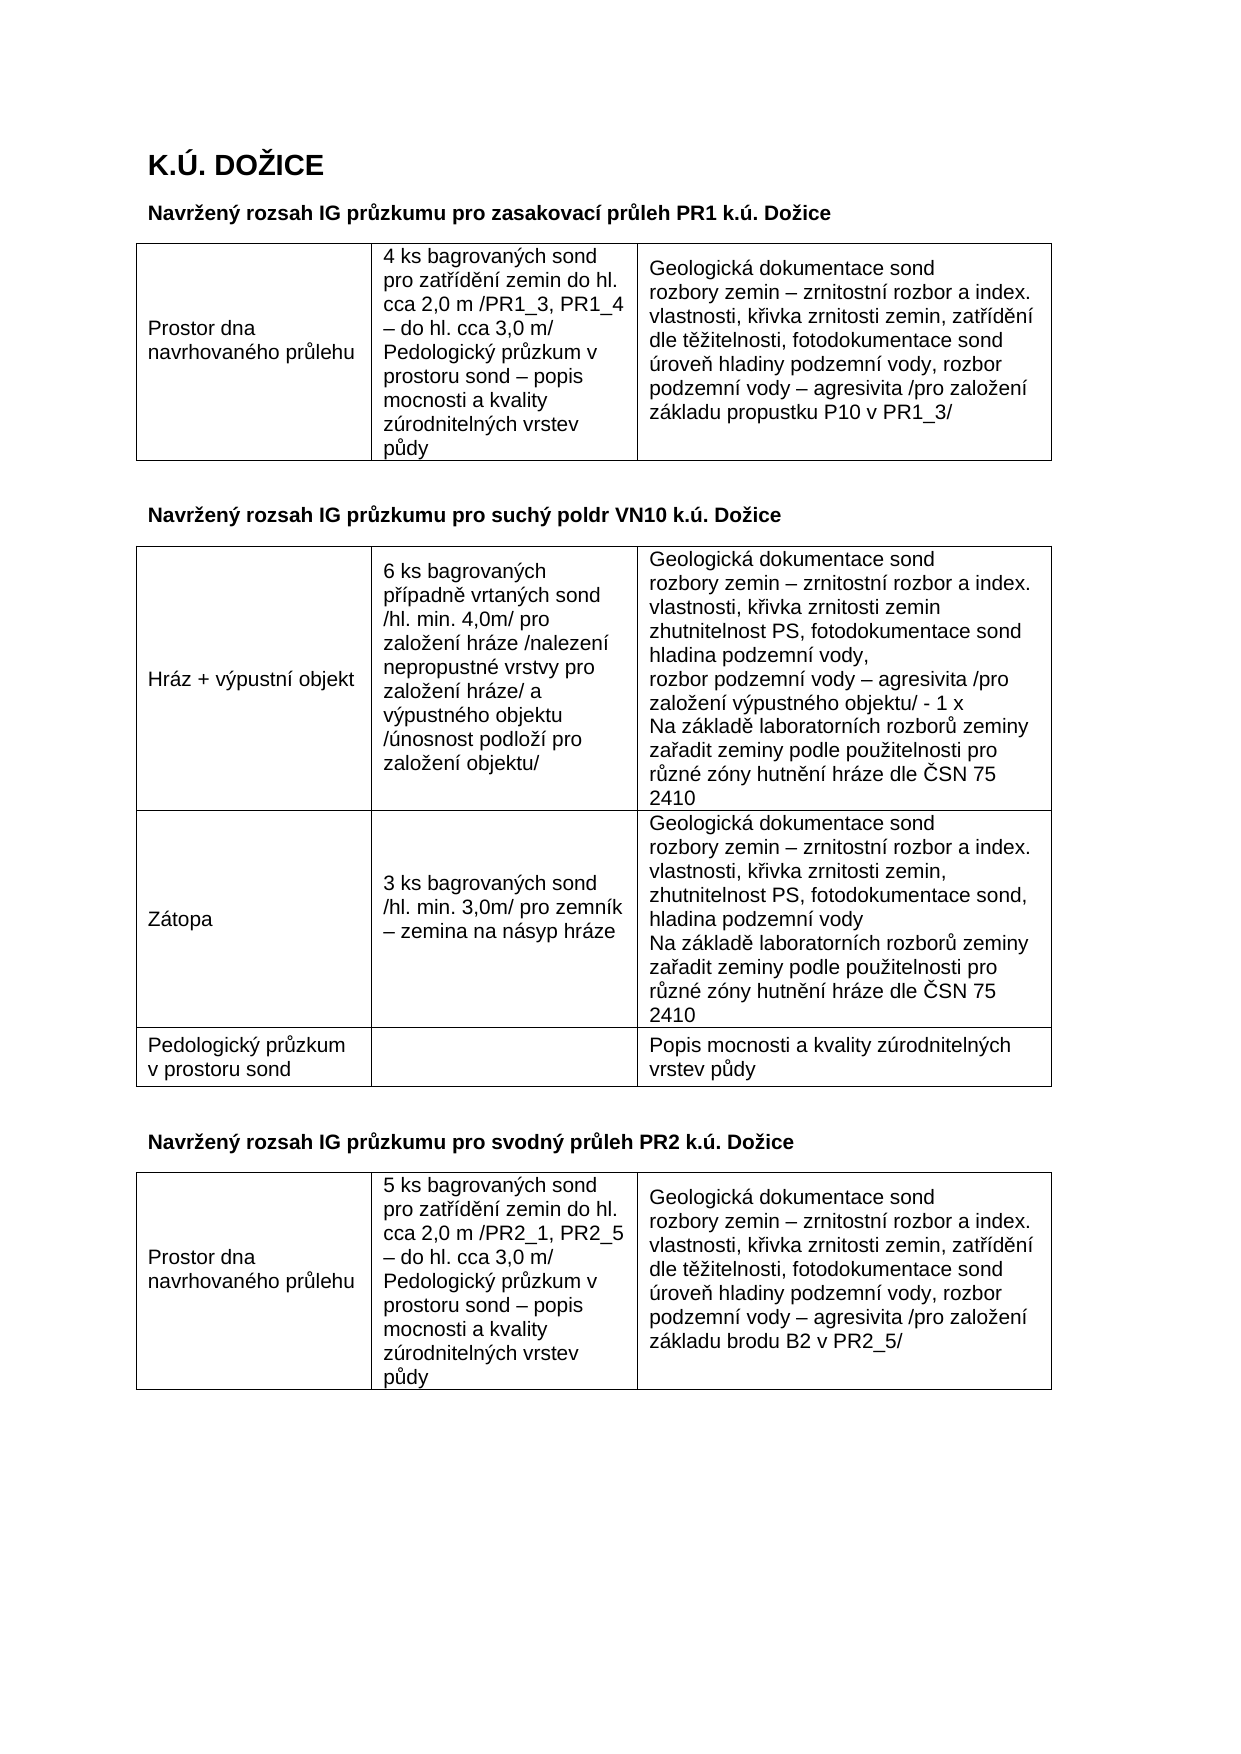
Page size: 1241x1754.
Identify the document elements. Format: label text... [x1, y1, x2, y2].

table_header Prostor dna navrhovaného průlehu [137, 244, 371, 459]
text K.Ú. DOŽICE [148, 148, 1093, 181]
table_cell Pedologický průzkum v prostoru sond [137, 1028, 371, 1086]
text Navržený rozsah IG průzkumu pro zasakovací průleh PR1 k.ú. Dožice [148, 200, 1093, 224]
table_header Geologická dokumentace sond rozbory zemin – zrnitostní rozbor a index. vlastnosti, křivka zrnitosti zemin zhutnitelnost PS, fotodokumentace sond hladina podzemní vody, rozbor podzemní vody – agresivita /pro založení výpustného objektu/ - 1 x Na základě laboratorních rozborů zeminy zařadit zeminy podle použitelnosti pro různé zóny hutnění hráze dle ČSN 75 2410 [638, 547, 1051, 810]
text Navržený rozsah IG průzkumu pro svodný průleh PR2 k.ú. Dožice [148, 1129, 1093, 1153]
table_header 6 ks bagrovaných případně vrtaných sond /hl. min. 4,0m/ pro založení hráze /nalezení nepropustné vrstvy pro založení hráze/ a výpustného objektu /únosnost podloží pro založení objektu/ [372, 547, 637, 810]
table_header Prostor dna navrhovaného průlehu [137, 1173, 371, 1389]
table_header 5 ks bagrovaných sond pro zatřídění zemin do hl. cca 2,0 m /PR2_1, PR2_5 – do hl. cca 3,0 m/ Pedologický průzkum v prostoru sond – popis mocnosti a kvality zúrodnitelných vrstev půdy [372, 1173, 637, 1389]
table_header Geologická dokumentace sond rozbory zemin – zrnitostní rozbor a index. vlastnosti, křivka zrnitosti zemin, zatřídění dle těžitelnosti, fotodokumentace sond úroveň hladiny podzemní vody, rozbor podzemní vody – agresivita /pro založení základu brodu B2 v PR2_5/ [638, 1173, 1051, 1389]
table_cell Popis mocnosti a kvality zúrodnitelných vrstev půdy [638, 1028, 1051, 1086]
table_cell 3 ks bagrovaných sond /hl. min. 3,0m/ pro zemník – zemina na násyp hráze [372, 811, 637, 1027]
table_cell Geologická dokumentace sond rozbory zemin – zrnitostní rozbor a index. vlastnosti, křivka zrnitosti zemin, zhutnitelnost PS, fotodokumentace sond, hladina podzemní vody Na základě laboratorních rozborů zeminy zařadit zeminy podle použitelnosti pro různé zóny hutnění hráze dle ČSN 75 2410 [638, 811, 1051, 1027]
table_header Hráz + výpustní objekt [137, 547, 371, 810]
table_cell Zátopa [137, 811, 371, 1027]
table_header 4 ks bagrovaných sond pro zatřídění zemin do hl. cca 2,0 m /PR1_3, PR1_4 – do hl. cca 3,0 m/ Pedologický průzkum v prostoru sond – popis mocnosti a kvality zúrodnitelných vrstev půdy [372, 244, 637, 459]
table_header Geologická dokumentace sond rozbory zemin – zrnitostní rozbor a index. vlastnosti, křivka zrnitosti zemin, zatřídění dle těžitelnosti, fotodokumentace sond úroveň hladiny podzemní vody, rozbor podzemní vody – agresivita /pro založení základu propustku P10 v PR1_3/ [638, 244, 1051, 459]
text Navržený rozsah IG průzkumu pro suchý poldr VN10 k.ú. Dožice [148, 503, 1093, 527]
table_cell [372, 1028, 637, 1086]
